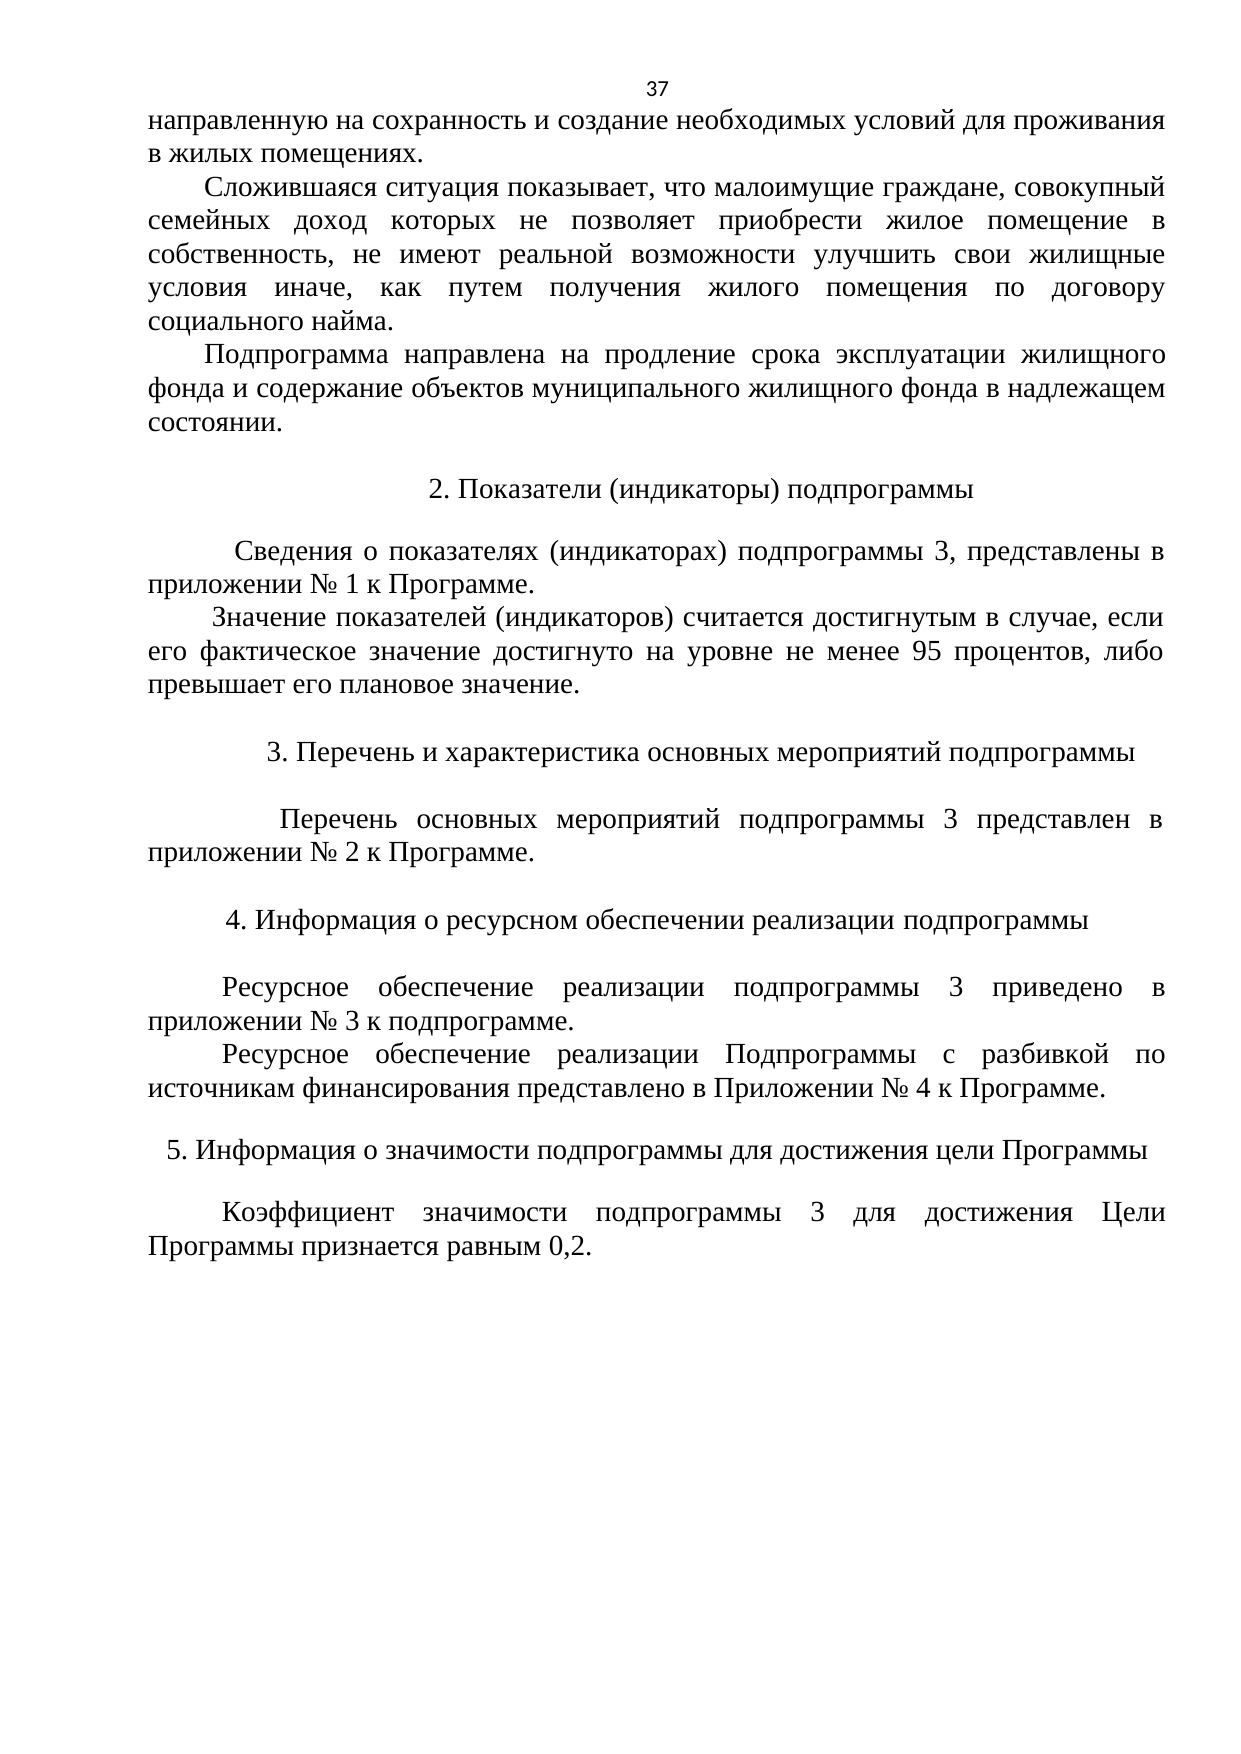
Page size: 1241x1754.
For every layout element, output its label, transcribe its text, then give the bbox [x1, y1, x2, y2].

text Сложившаяся ситуация показывает, что малоимущие граждане, совокупный семейных доход которых не позволяет приобрести жилое помещение в собственность, не имеют реальной возможности улучшить свои жилищные условия иначе, как путем получения жилого помещения по договору социального найма. [148, 169, 1167, 337]
text Подпрограмма направлена на продление срока эксплуатации жилищного фонда и содержание объектов муниципального жилищного фонда в надлежащем состоянии. [148, 337, 1167, 437]
text Ресурсное обеспечение реализации подпрограммы 3 приведено в приложении № 3 к подпрограмме. [148, 969, 1167, 1036]
text 2. Показатели (индикаторы) подпрограммы [148, 471, 1167, 504]
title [148, 102, 1167, 169]
text 4. Информация о ресурсном обеспечении реализации подпрограммы [148, 902, 1167, 936]
text Ресурсное обеспечение реализации Подпрограммы с разбивкой по источникам финансирования представлено в Приложении № 4 к Программе. [148, 1036, 1167, 1103]
text Значение показателей (индикаторов) считается достигнутым в случае, если его фактическое значение достигнуто на уровне не менее 95 процентов, либо превышает его плановое значение. [148, 600, 1164, 701]
text 3. Перечень и характеристика основных мероприятий подпрограммы [148, 734, 1167, 768]
text Перечень основных мероприятий подпрограммы 3 представлен в приложении № 2 к Программе. [148, 801, 1164, 868]
text 5. Информация о значимости подпрограммы для достижения цели Программы [148, 1132, 1167, 1166]
text Коэффициент значимости подпрограммы 3 для достижения Цели Программы признается равным 0,2. [148, 1194, 1167, 1261]
text Сведения о показателях (индикаторах) подпрограммы 3, представлены в приложении № 1 к Программе. [148, 533, 1167, 600]
